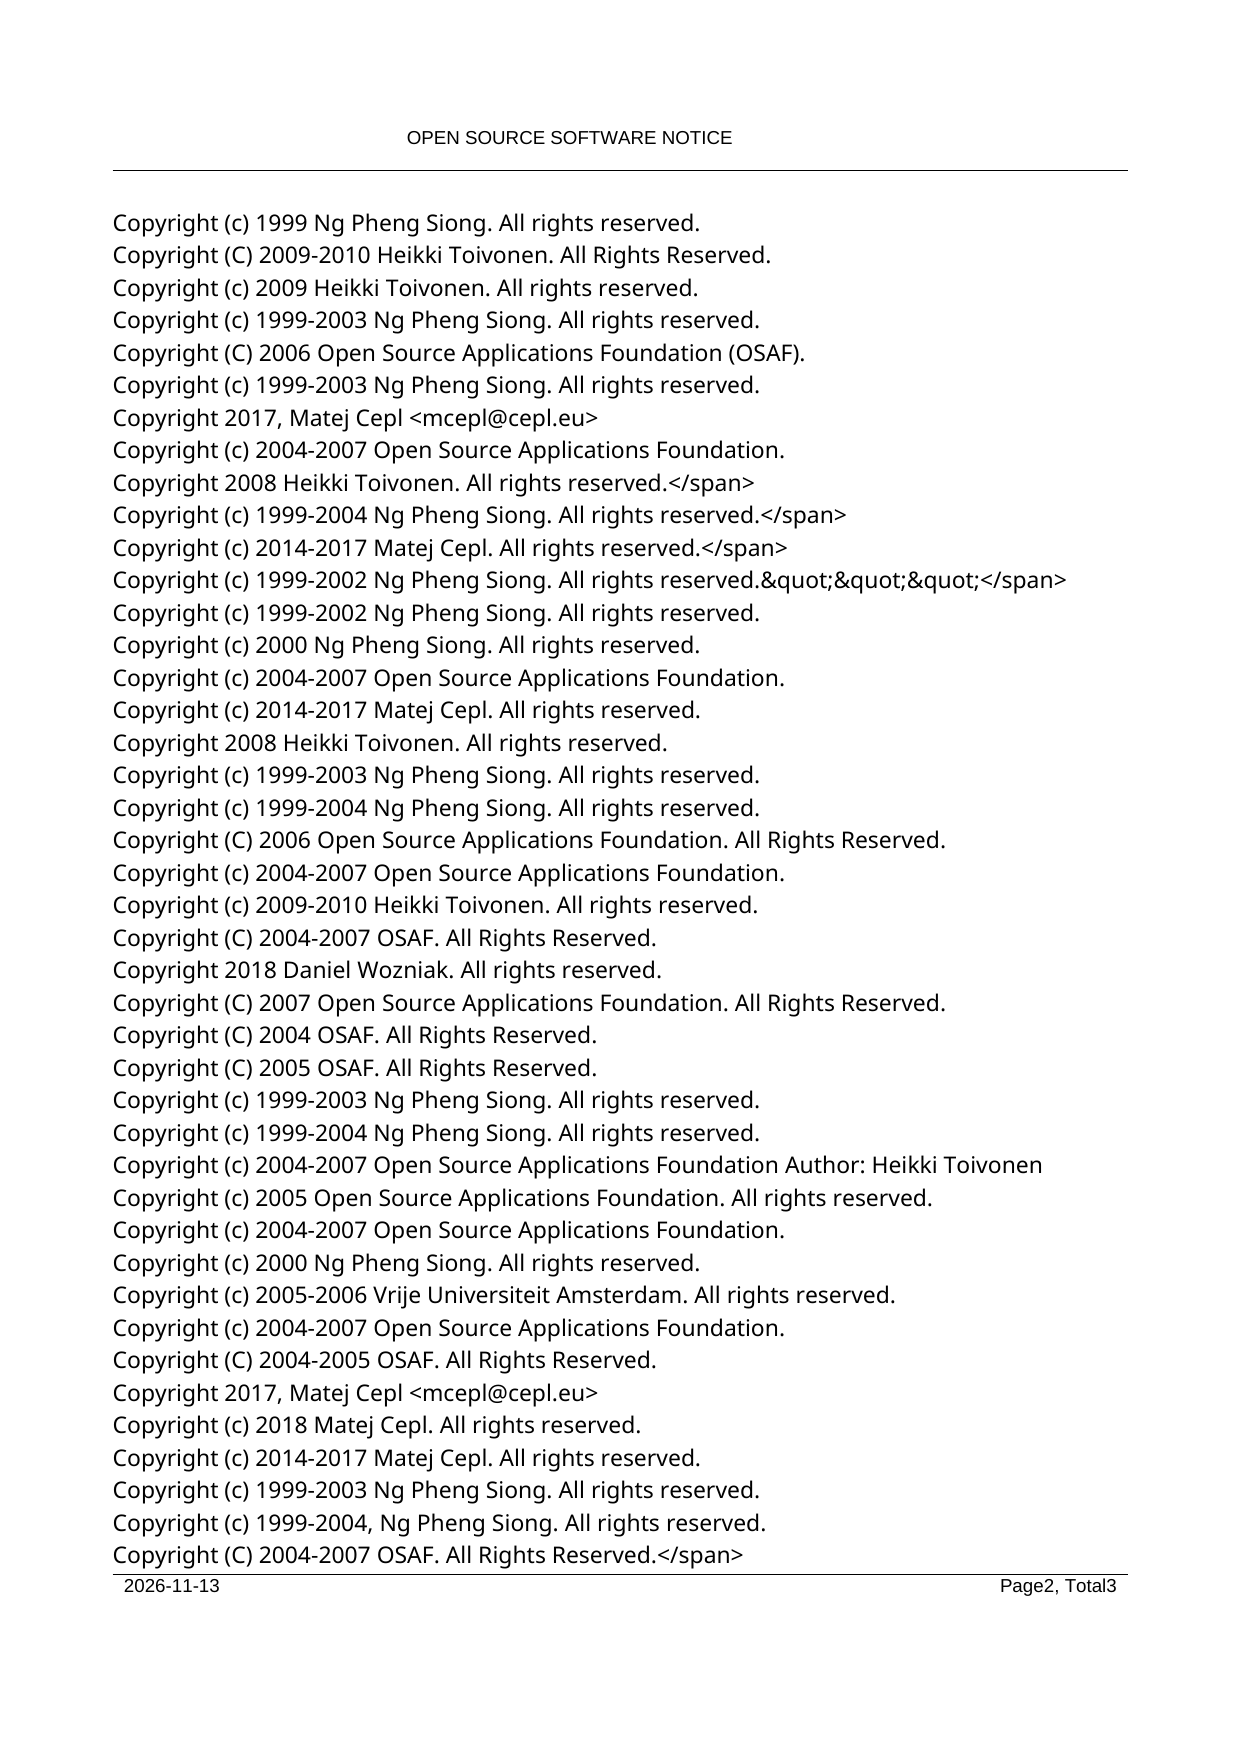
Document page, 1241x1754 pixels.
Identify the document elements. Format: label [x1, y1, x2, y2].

text [112, 206, 1128, 1571]
